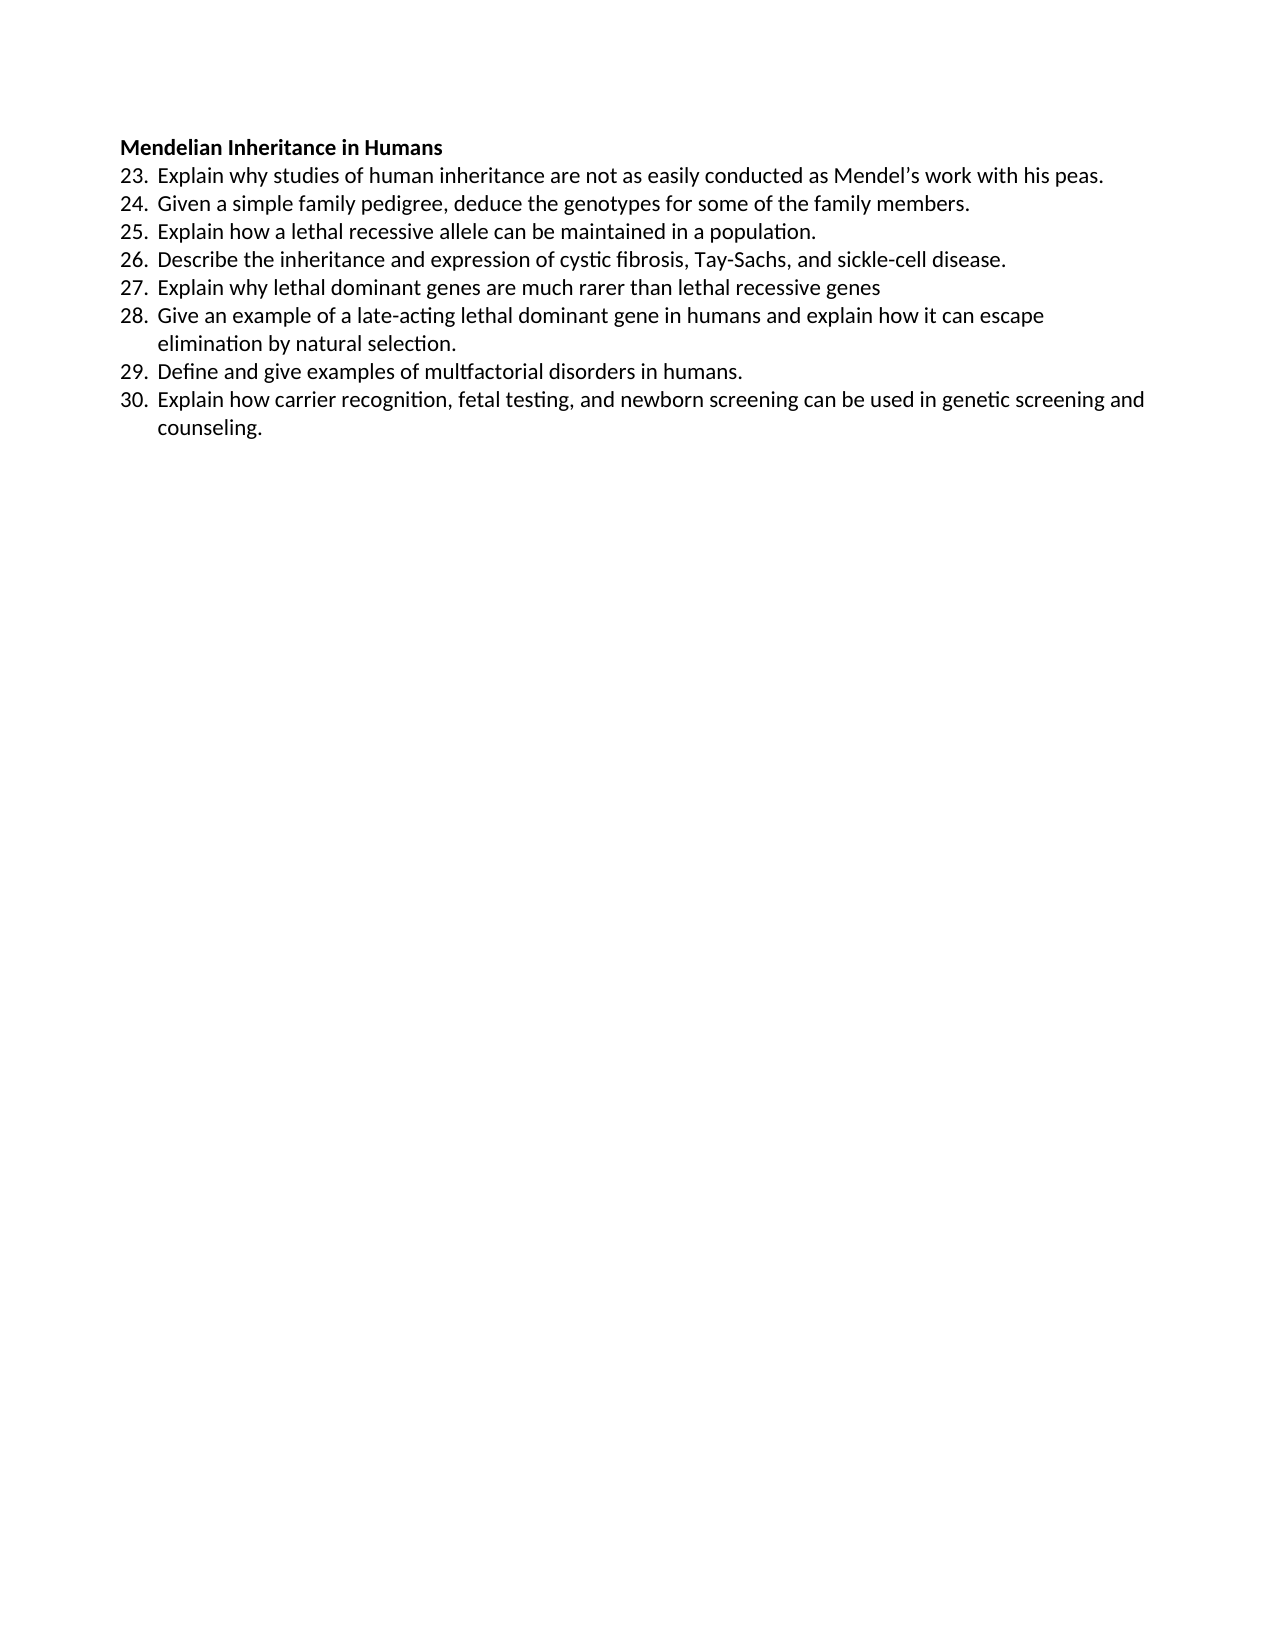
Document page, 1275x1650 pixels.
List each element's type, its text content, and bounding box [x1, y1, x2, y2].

list Explain how a lethal recessive allele can be maintained in a population. [120, 217, 1155, 245]
list Describe the inheritance and expression of cystic fibrosis, Tay-Sachs, and sickle-cell disease. [120, 245, 1155, 273]
text Mendelian Inheritance in Humans [120, 133, 1155, 161]
list Define and give examples of multfactorial disorders in humans. [120, 357, 1155, 385]
list Explain why studies of human inheritance are not as easily conducted as Mendel’s work with his peas. [120, 161, 1155, 189]
list Explain how carrier recognition, fetal testing, and newborn screening can be used in genetic screening and counseling. [120, 385, 1155, 441]
list Explain why lethal dominant genes are much rarer than lethal recessive genes [120, 273, 1155, 301]
list Given a simple family pedigree, deduce the genotypes for some of the family members. [120, 189, 1155, 217]
list Give an example of a late-acting lethal dominant gene in humans and explain how it can escape elimination by natural selection. [120, 301, 1155, 357]
